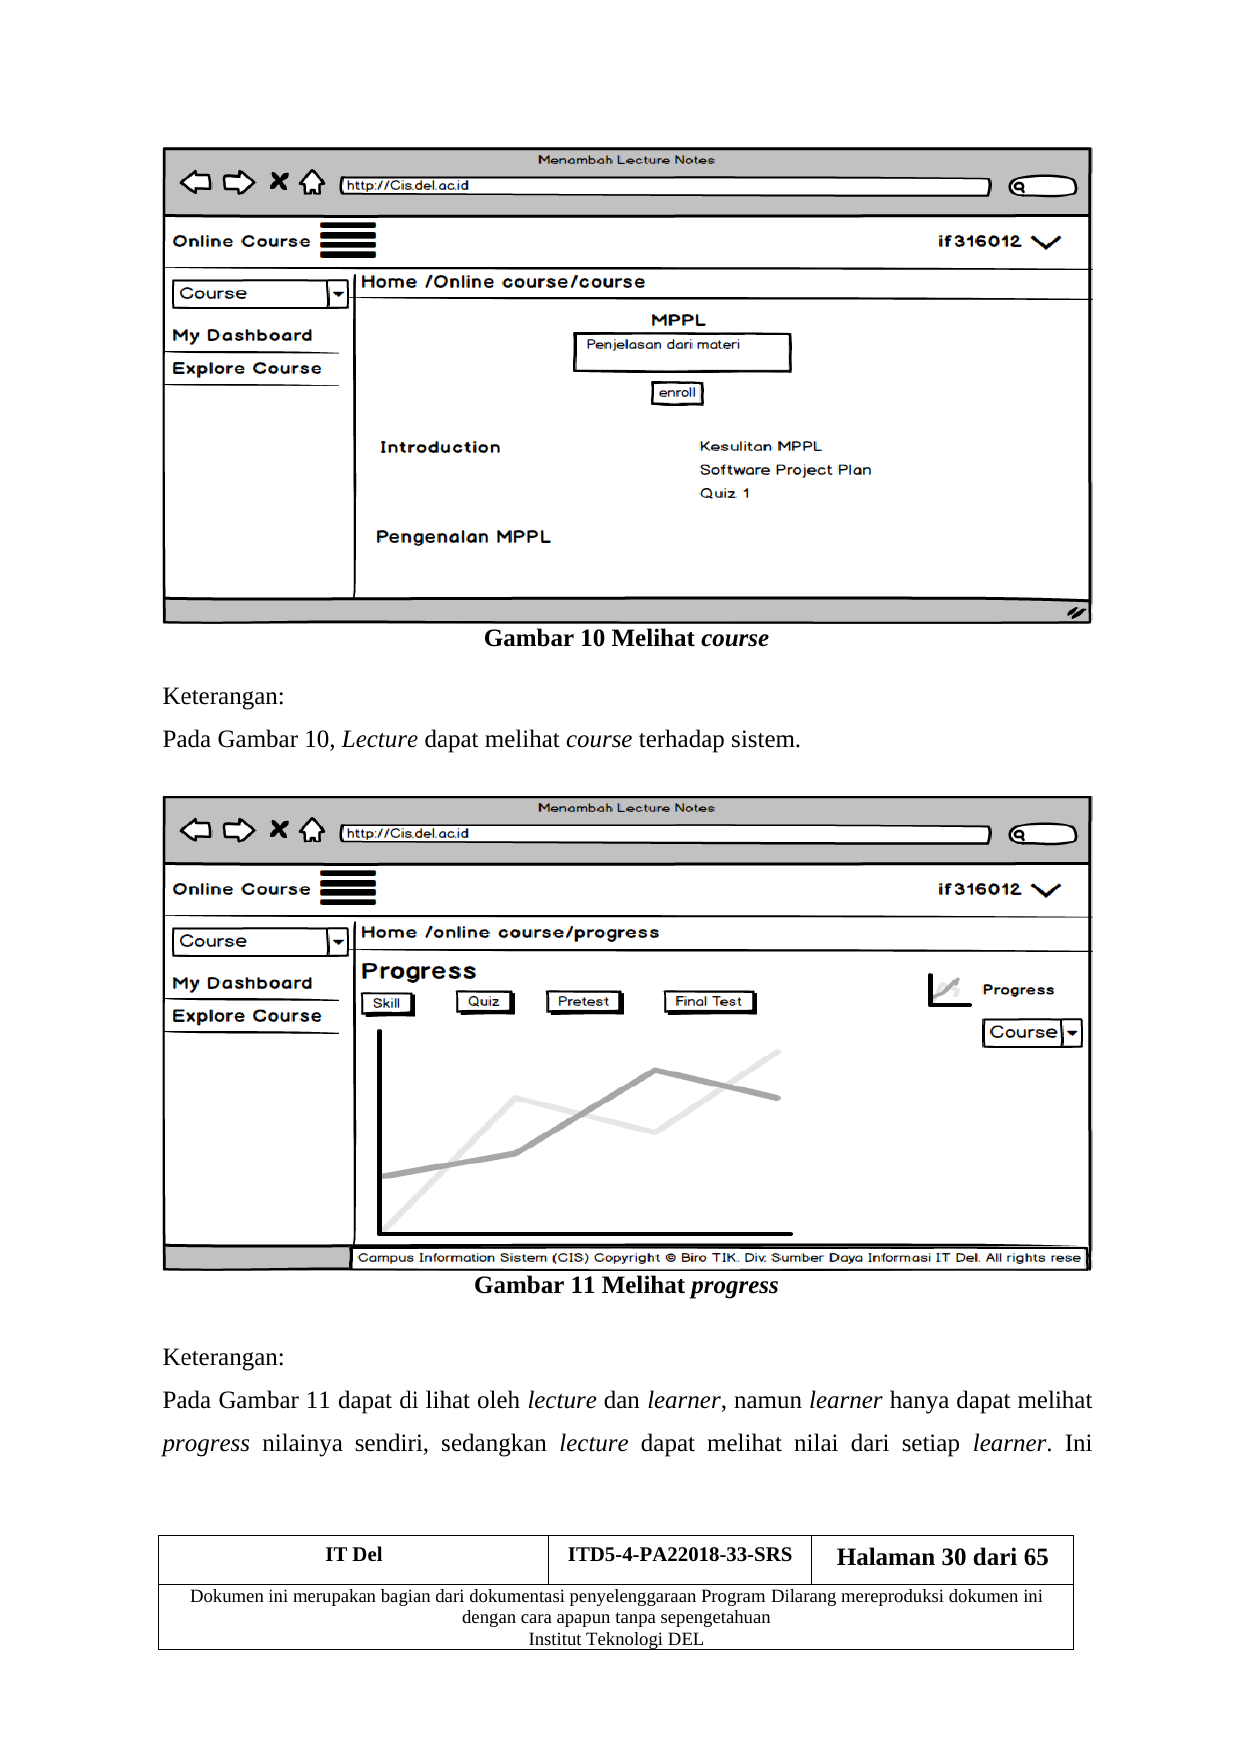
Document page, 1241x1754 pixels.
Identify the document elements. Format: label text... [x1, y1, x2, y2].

text Pada Gambar 10, Lecture dapat melihat course terhadap sistem. [162, 724, 1092, 753]
text Gambar 10 Melihat course [162, 624, 1092, 652]
text Gambar 11 Melihat progress [162, 1271, 1092, 1299]
picture [162, 147, 1093, 624]
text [162, 1385, 1092, 1457]
text Keterangan: [162, 681, 1092, 710]
picture [162, 796, 1093, 1271]
text Keterangan: [162, 1342, 1092, 1371]
